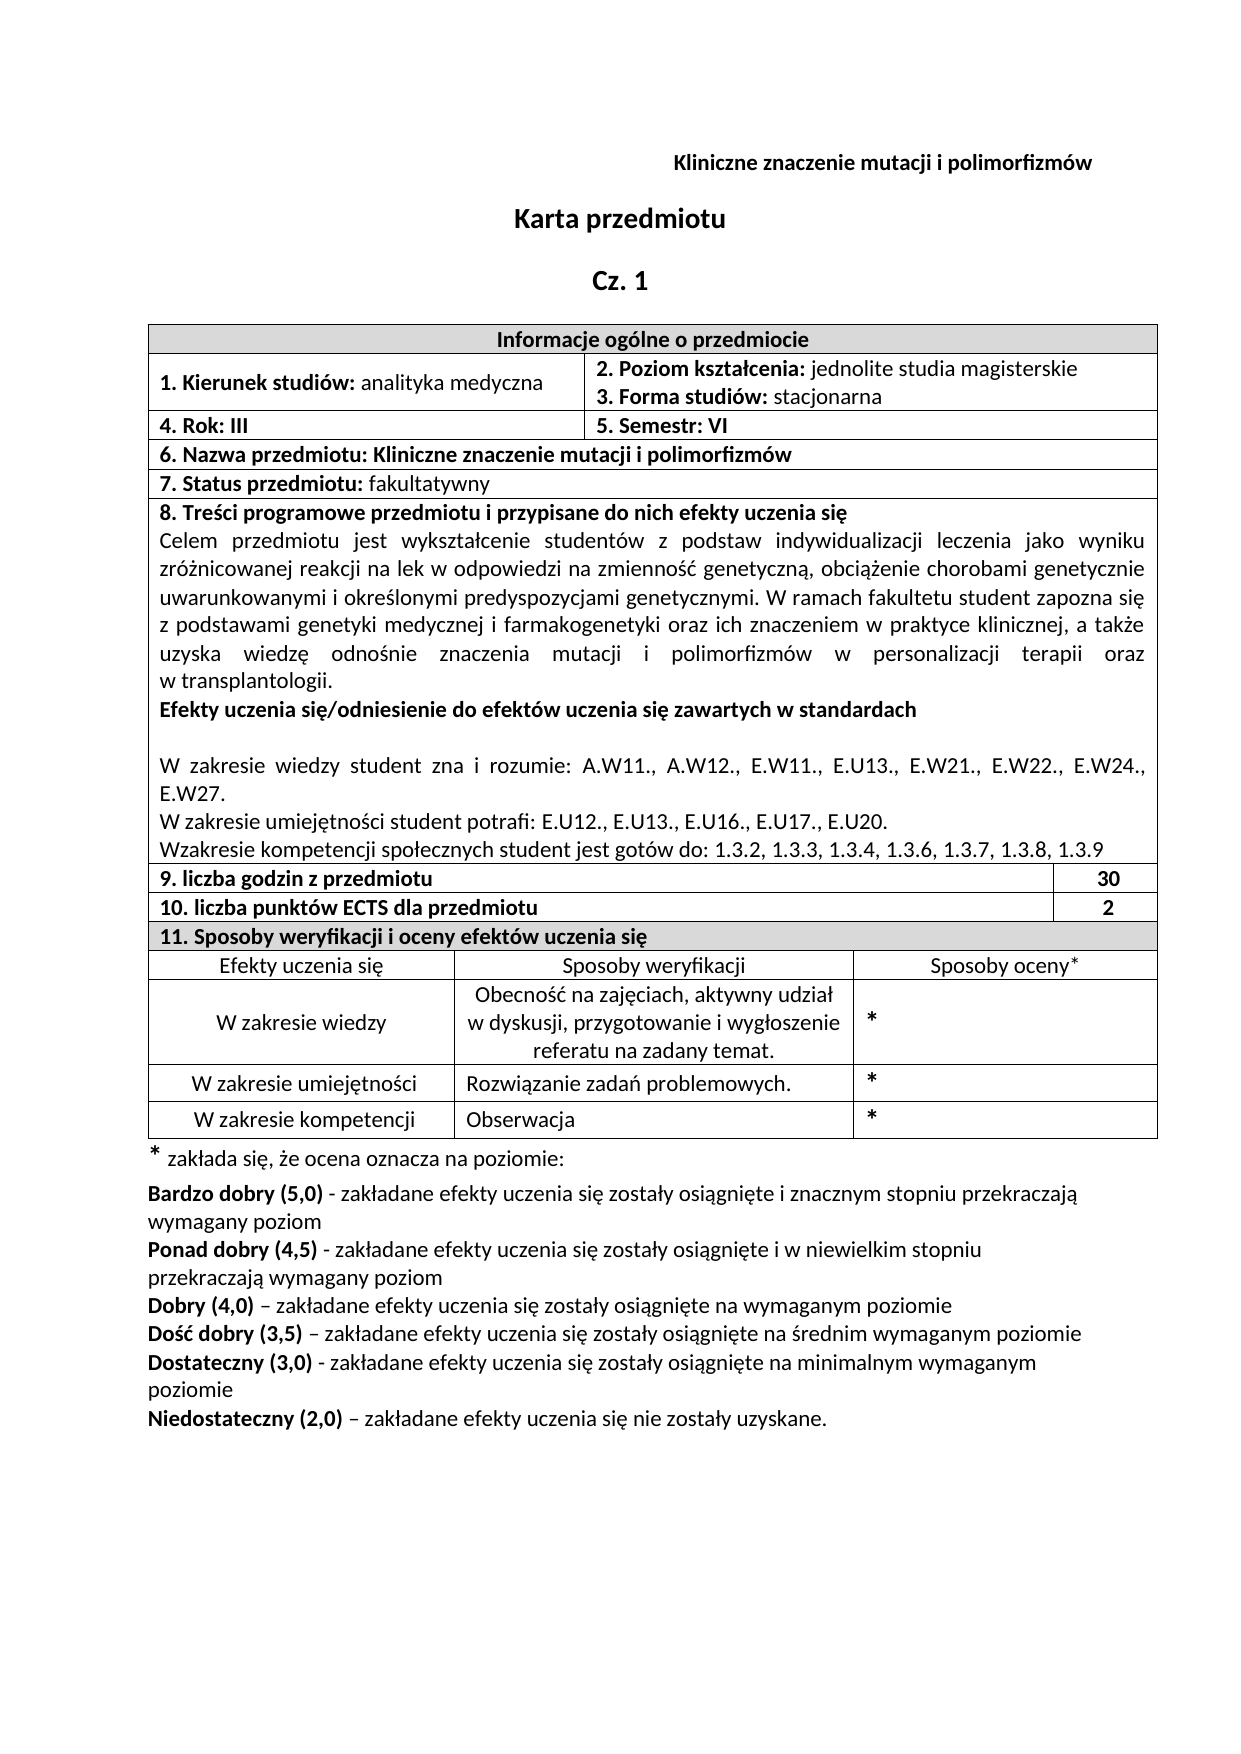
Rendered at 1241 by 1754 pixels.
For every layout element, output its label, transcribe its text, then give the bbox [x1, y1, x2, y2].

table_cell Sposoby weryfikacji [455, 951, 853, 979]
table_cell 10. liczba punktów ECTS dla przedmiotu [149, 893, 1053, 921]
table_cell Rozwiązanie zadań problemowych. [455, 1065, 853, 1101]
table_cell 1. Kierunek studiów: analityka medyczna [149, 354, 584, 410]
text Dość dobry (3,5) – zakładane efekty uczenia się zostały osiągnięte na średnim wymaganym poziomie [148, 1319, 1093, 1348]
table_cell * [854, 980, 1157, 1064]
table_cell 5. Semestr: VI [585, 411, 1157, 439]
table_cell Efekty uczenia się [149, 951, 454, 979]
table_cell 30 [1054, 864, 1157, 892]
text Cz. 1 [148, 262, 1093, 298]
table_cell * [854, 1065, 1157, 1101]
table_cell 8. Treści programowe przedmiotu i przypisane do nich efekty uczenia się [149, 499, 1157, 527]
table_cell Obserwacja [455, 1102, 853, 1137]
text * zakłada się, że ocena oznacza na poziomie: [148, 1139, 1093, 1174]
text Bardzo dobry (5,0) - zakładane efekty uczenia się zostały osiągnięte i znacznym stopniu przekraczają wymagany poziom [148, 1179, 1093, 1236]
text Niedostateczny (2,0) – zakładane efekty uczenia się nie zostały uzyskane. [148, 1404, 1093, 1432]
table_cell * [854, 1102, 1157, 1137]
table_cell 9. liczba godzin z przedmiotu [149, 864, 1053, 892]
text Ponad dobry (4,5) - zakładane efekty uczenia się zostały osiągnięte i w niewielkim stopniu przekraczają wymagany poziom [148, 1236, 1093, 1292]
table_cell 7. Status przedmiotu: fakultatywny [149, 470, 1157, 497]
table_cell W zakresie umiejętności [149, 1065, 454, 1101]
table_cell W zakresie kompetencji [149, 1102, 454, 1137]
table_cell Obecność na zajęciach, aktywny udział w dyskusji, przygotowanie i wygłoszenie referatu na zadany temat. [455, 980, 853, 1064]
table_cell 6. Nazwa przedmiotu: Kliniczne znaczenie mutacji i polimorfizmów [149, 440, 1157, 468]
text Kliniczne znaczenie mutacji i polimorfizmów [148, 148, 1093, 176]
text Dostateczny (3,0) - zakładane efekty uczenia się zostały osiągnięte na minimalnym wymaganym poziomie [148, 1348, 1093, 1404]
text Karta przedmiotu [148, 201, 1093, 236]
text Dobry (4,0) – zakładane efekty uczenia się zostały osiągnięte na wymaganym poziomie [148, 1292, 1093, 1319]
table_cell Sposoby oceny* [854, 951, 1157, 979]
table_cell 2 [1054, 893, 1157, 921]
table_cell 11. Sposoby weryfikacji i oceny efektów uczenia się [149, 922, 1157, 950]
table_header Informacje ogólne o przedmiocie [149, 325, 1157, 353]
table_cell 4. Rok: III [149, 411, 584, 439]
table_cell W zakresie wiedzy [149, 980, 454, 1064]
table_cell Celem przedmiotu jest wykształcenie studentów z podstaw indywidualizacji leczenia jako wyniku zróżnicowanej reakcji na lek w odpowiedzi na zmienność genetyczną, obciążenie chorobami genetycznie uwarunkowanymi i określonymi predyspozycjami genetycznymi. W ramach fakultetu student zapozna się z podstawami genetyki medycznej i farmakogenetyki oraz ich znaczeniem w praktyce klinicznej, a także uzyska wiedzę odnośnie znaczenia mutacji i polimorfizmów w personalizacji terapii oraz w transplantologii. Efekty uczenia się/odniesienie do efektów uczenia się zawartych w standardach W zakresie wiedzy student zna i rozumie: A.W11., A.W12., E.W11., E.U13., E.W21., E.W22., E.W24., E.W27. W zakresie umiejętności student potrafi: E.U12., E.U13., E.U16., E.U17., E.U20. Wzakresie kompetencji społecznych student jest gotów do: 1.3.2, 1.3.3, 1.3.4, 1.3.6, 1.3.7, 1.3.8, 1.3.9 [149, 527, 1157, 863]
table_cell 2. Poziom kształcenia: jednolite studia magisterskie 3. Forma studiów: stacjonarna [585, 354, 1157, 410]
